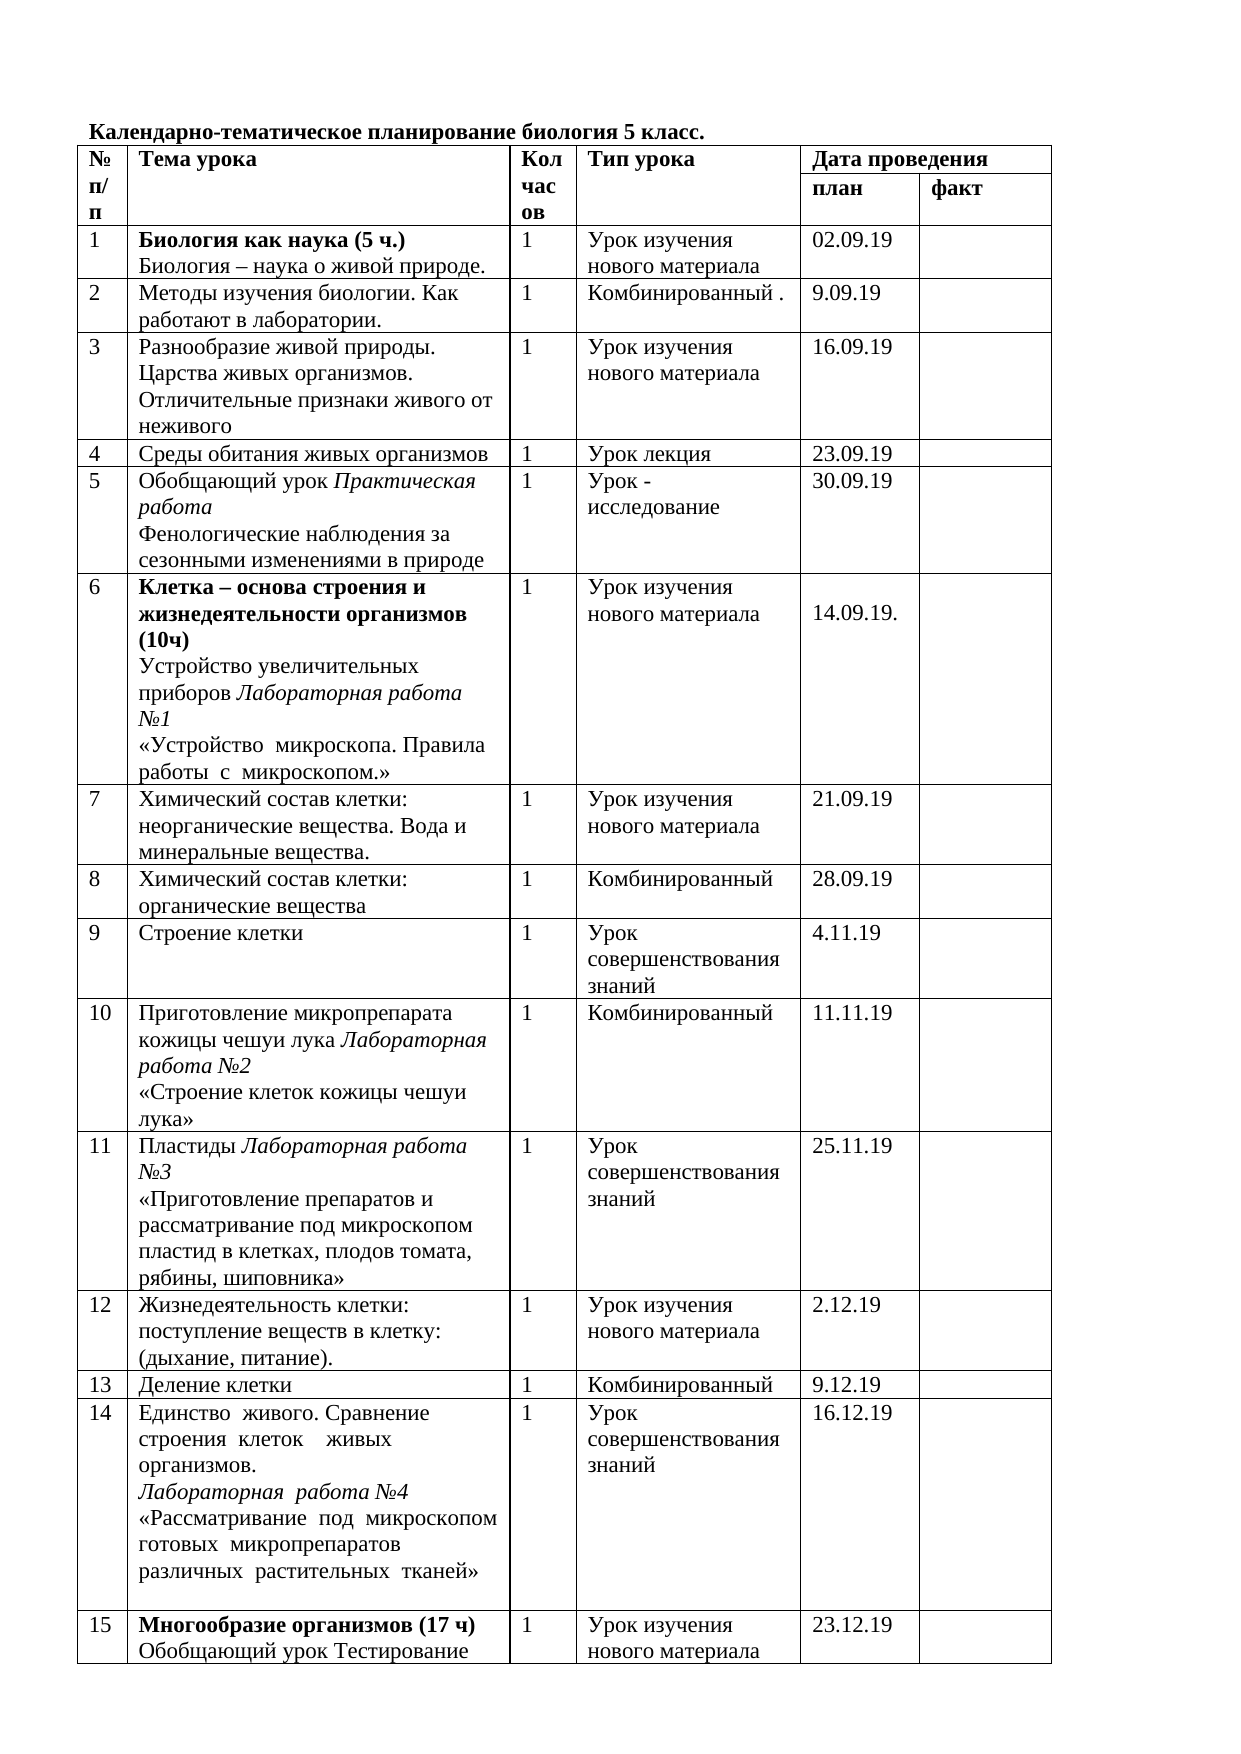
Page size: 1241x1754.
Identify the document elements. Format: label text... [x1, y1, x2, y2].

table_cell 8 [78, 865, 127, 918]
table_cell 6 [78, 574, 127, 784]
table_cell Урок изучения нового материала [577, 574, 800, 784]
table_cell Урок совершенствования знаний [577, 919, 800, 998]
table_cell [920, 226, 1051, 278]
table_cell 1 [511, 919, 576, 998]
table_cell Химический состав клетки: неорганические вещества. Вода и минеральные вещества. [128, 785, 509, 864]
table_cell 9.12.19 [801, 1371, 919, 1398]
table_cell Урок совершенствования знаний [577, 1399, 800, 1609]
table_cell Жизнедеятельность клетки: поступление веществ в клетку: (дыхание, питание). [128, 1291, 509, 1370]
table_cell 11.11.19 [801, 999, 919, 1131]
table_cell 1 [511, 999, 576, 1131]
table_cell 11 [78, 1132, 127, 1290]
table_cell 1 [511, 1611, 576, 1663]
table_cell 4.11.19 [801, 919, 919, 998]
table_cell Единство живого. Сравнение строения клеток живых организмов. Лабораторная работа №4 «Рассматривание под микроскопом готовых микропрепаратов различных растительных тканей» [128, 1399, 509, 1609]
table_cell Обобщающий урок Практическая работа Фенологические наблюдения за сезонными изменениями в природе [128, 467, 509, 572]
table_cell 7 [78, 785, 127, 864]
table_cell 4 [78, 440, 127, 466]
table_cell 14.09.19. [801, 574, 919, 784]
table_cell [920, 1371, 1051, 1398]
table_header Кол часов [511, 146, 576, 224]
table_cell 1 [511, 1371, 576, 1398]
table_cell 16.12.19 [801, 1399, 919, 1609]
table_cell план [801, 174, 919, 224]
table_cell [920, 1132, 1051, 1290]
table_header Тип урока [577, 146, 800, 224]
table_cell [920, 785, 1051, 864]
table_cell [920, 1399, 1051, 1609]
table_cell 23.09.19 [801, 440, 919, 466]
table_cell 5 [78, 467, 127, 572]
table_cell 1 [511, 785, 576, 864]
table_cell 21.09.19 [801, 785, 919, 864]
table_cell 1 [511, 226, 576, 278]
table_cell 1 [511, 279, 576, 332]
table_cell Строение клетки [128, 919, 509, 998]
table_cell 1 [78, 226, 127, 278]
table_cell Разнообразие живой природы. Царства живых организмов. Отличительные признаки живого от неживого [128, 333, 509, 438]
table_cell Приготовление микропрепарата кожицы чешуи лука Лабораторная работа №2 «Строение клеток кожицы чешуи лука» [128, 999, 509, 1131]
table_cell 9 [78, 919, 127, 998]
table_cell Пластиды Лабораторная работа №3 «Приготовление препаратов и рассматривание под микроскопом пластид в клетках, плодов томата, рябины, шиповника» [128, 1132, 509, 1290]
table_cell [920, 467, 1051, 572]
table_cell 3 [78, 333, 127, 438]
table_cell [577, 1611, 800, 1663]
table_header № п/п [78, 146, 127, 224]
table_cell [920, 919, 1051, 998]
table_cell Урок изучения нового материала [577, 1291, 800, 1370]
table_cell 10 [78, 999, 127, 1131]
table_cell Многообразие организмов (17 ч) Обобщающий урок Тестирование [128, 1611, 509, 1663]
table_cell 1 [511, 1132, 576, 1290]
table_cell Комбинированный [577, 865, 800, 918]
table_cell Урок изучения нового материала [577, 226, 800, 278]
table_cell 16.09.19 [801, 333, 919, 438]
table_cell Урок изучения нового материала [577, 785, 800, 864]
table_cell 1 [511, 467, 576, 572]
table_cell [920, 279, 1051, 332]
table_cell Урок совершенствования знаний [577, 1132, 800, 1290]
table_cell Химический состав клетки: органические вещества [128, 865, 509, 918]
table_cell 1 [511, 1399, 576, 1609]
table_cell 02.09.19 [801, 226, 919, 278]
table_cell [920, 1291, 1051, 1370]
table_cell Клетка – основа строения и жизнедеятельности организмов (10ч) Устройство увеличительных приборов Лабораторная работа №1 «Устройство микроскопа. Правила работы с микроскопом.» [128, 574, 509, 784]
table_cell Комбинированный [577, 999, 800, 1131]
table_cell Среды обитания живых организмов [128, 440, 509, 466]
table_cell [920, 999, 1051, 1131]
table_cell [920, 333, 1051, 438]
table_cell 1 [511, 1291, 576, 1370]
text Календарно-тематическое планирование биология 5 класс. [88, 118, 1063, 144]
table_cell Урок лекция [577, 440, 800, 466]
table_cell Урок изучения нового материала [577, 333, 800, 438]
table_cell Методы изучения биологии. Как работают в лаборатории. [128, 279, 509, 332]
table_cell Комбинированный . [577, 279, 800, 332]
table_cell 25.11.19 [801, 1132, 919, 1290]
table_cell Деление клетки [128, 1371, 509, 1398]
table_cell Биология как наука (5 ч.) Биология – наука о живой природе. [128, 226, 509, 278]
table_cell 30.09.19 [801, 467, 919, 572]
table_cell 2 [78, 279, 127, 332]
table_header Дата проведения [801, 146, 1051, 173]
table_cell 1 [511, 333, 576, 438]
table_cell 15 [78, 1611, 127, 1663]
table_cell 13 [78, 1371, 127, 1398]
table_cell [920, 865, 1051, 918]
table_cell 14 [78, 1399, 127, 1609]
table_cell Урок - исследование [577, 467, 800, 572]
table_cell 23.12.19 [801, 1611, 919, 1663]
table_cell 1 [511, 865, 576, 918]
table_cell 9.09.19 [801, 279, 919, 332]
table_cell Комбинированный [577, 1371, 800, 1398]
table_header Тема урока [128, 146, 509, 224]
table_cell 12 [78, 1291, 127, 1370]
table_cell [920, 574, 1051, 784]
table_cell [920, 1611, 1051, 1663]
table_cell 1 [511, 574, 576, 784]
table_cell 2.12.19 [801, 1291, 919, 1370]
table_cell [920, 440, 1051, 466]
table_cell факт [920, 174, 1051, 224]
table_cell 28.09.19 [801, 865, 919, 918]
table_cell 1 [511, 440, 576, 466]
